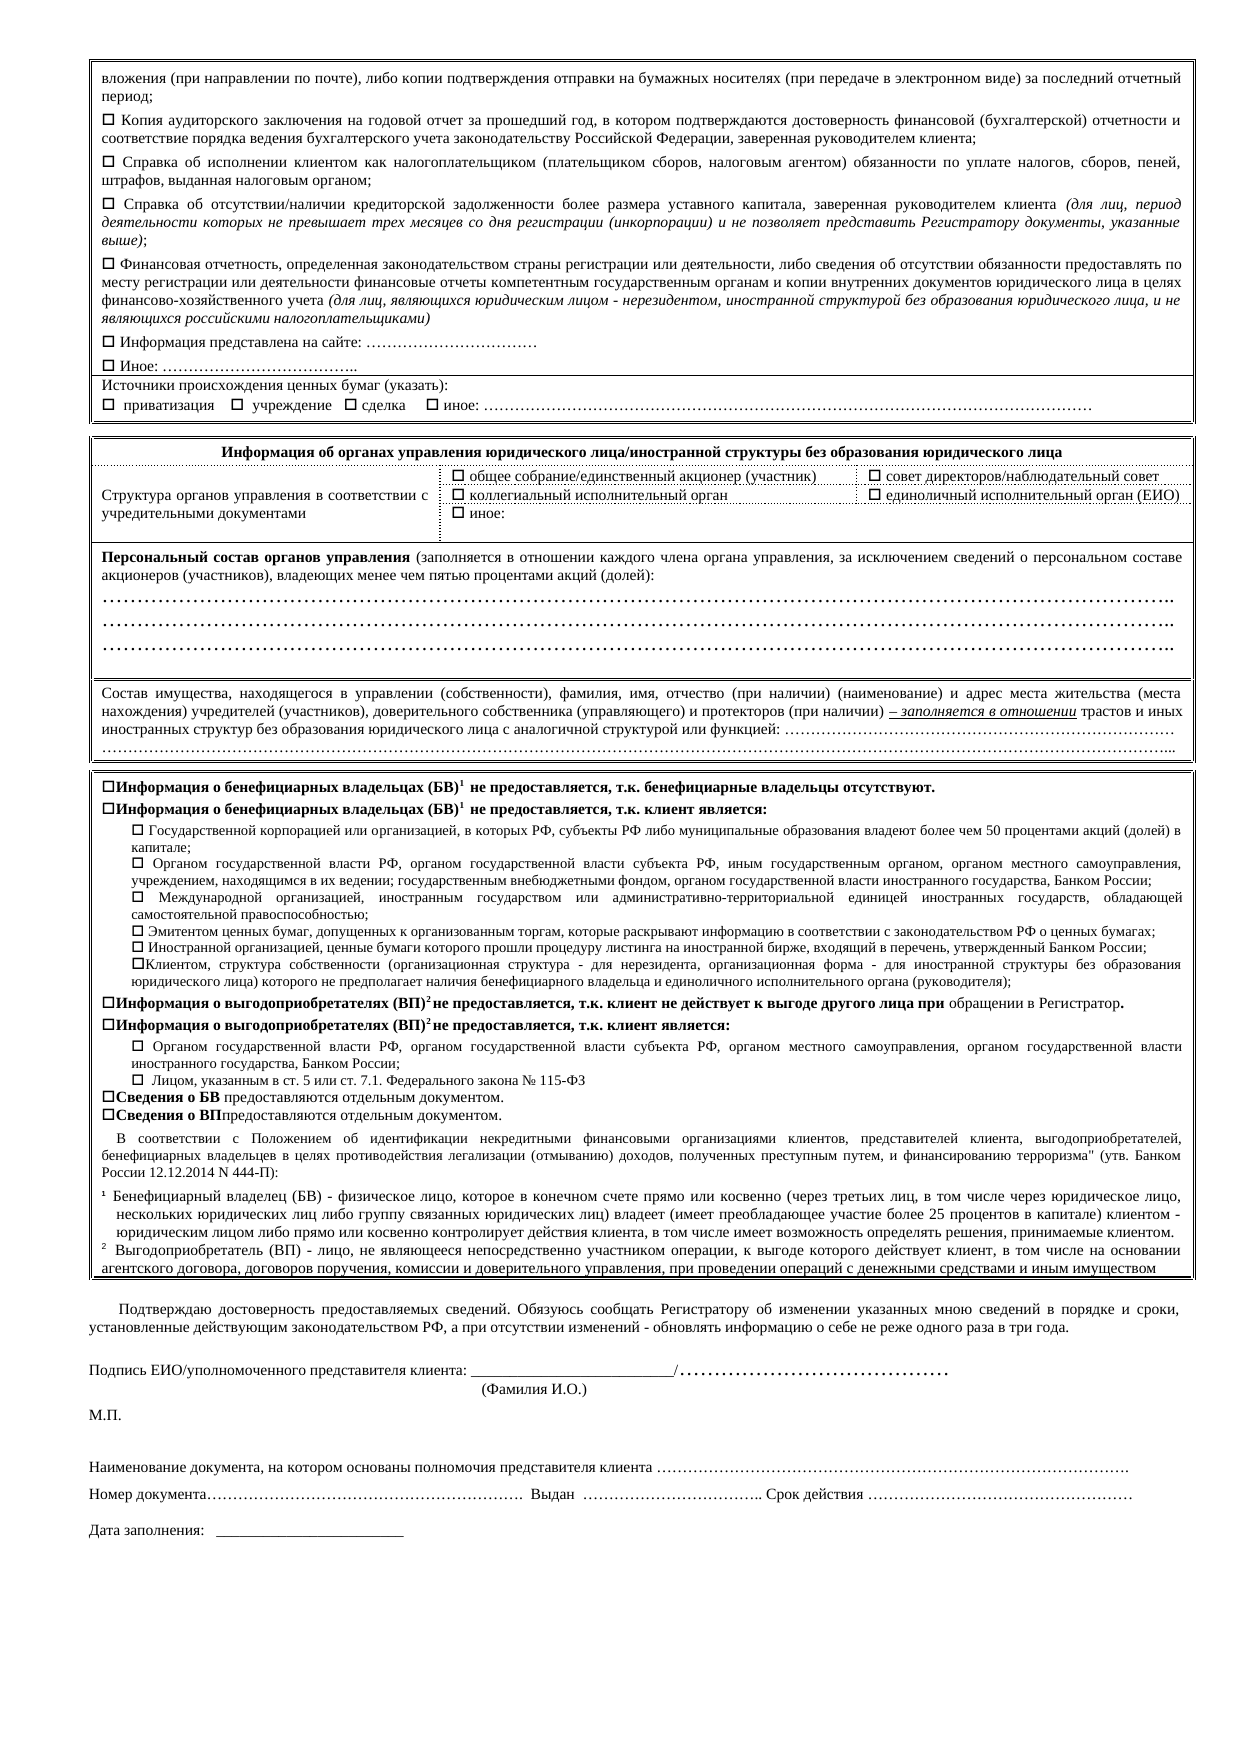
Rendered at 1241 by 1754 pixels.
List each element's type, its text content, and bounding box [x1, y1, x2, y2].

table_cell Источники происхождения ценных бумаг (указать): приватизация учреждение сделка иное: ……………………………………………………………………………………………………… [92, 376, 1193, 421]
text Подпись ЕИО/уполномоченного представителя клиента: __________________________/………………………………… [89, 1356, 1152, 1379]
text Номер документа……………………………………………………. Выдан …………………………….. Срок действия …………………………………………… [89, 1484, 1152, 1502]
table_cell Персональный состав органов управления (заполняется в отношении каждого члена органа управления, за исключением сведений о персональном составе акционеров (участников), владеющих менее чем пятью процентами акций (долей): ……………………………………………………………………………………………………………………………………….. ……………………………………………………………………………………………………………………………………….. ……………………………………………………………………………………………………………………………………….. [92, 543, 1193, 677]
table_cell Состав имущества, находящегося в управлении (собственности), фамилия, имя, отчество (при наличии) (наименование) и адрес места жительства (места нахождения) учредителей (участников), доверительного собственника (управляющего) и протекторов (при наличии) – заполняется в отношении трастов и иных иностранных структур без образования юридического лица с аналогичной структурой или функцией: ………………………………………………………………… ……………………………………………………………………………………………………………………………………………………………………………………... [92, 678, 1193, 760]
table_cell Информация о бенефициарных владельцах (БВ)1 не предоставляется, т.к. бенефициарные владельцы отсутствуют. Информация о бенефициарных владельцах (БВ)1 не предоставляется, т.к. клиент является: Государственной корпорацией или организацией, в которых РФ, субъекты РФ либо муниципальные образования владеют более чем 50 процентами акций (долей) в капитале; Органом государственной власти РФ, органом государственной власти субъекта РФ, иным государственным органом, органом местного самоуправления, учреждением, находящимся в их ведении; государственным внебюджетными фондом, органом государственной власти иностранного государства, Банком России; Международной организацией, иностранным государством или административно-территориальной единицей иностранных государств, обладающей самостоятельной правоспособностью; Эмитентом ценных бумаг, допущенных к организованным торгам, которые раскрывают информацию в соответствии с законодательством РФ о ценных бумагах; Иностранной организацией, ценные бумаги которого прошли процедуру листинга на иностранной бирже, входящий в перечень, утвержденный Банком России; Клиентом, структура собственности (организационная структура - для нерезидента, организационная форма - для иностранной структуры без образования юридического лица) которого не предполагает наличия бенефициарного владельца и единоличного исполнительного органа (руководителя); Информация о выгодоприобретателях (ВП)2 не предоставляется, т.к. клиент не действует к выгоде другого лица при обращении в Регистратор. Информация о выгодоприобретателях (ВП)2 не предоставляется, т.к. клиент является: Органом государственной власти РФ, органом государственной власти субъекта РФ, органом местного самоуправления, органом государственной власти иностранного государства, Банком России; Лицом, указанным в ст. 5 или ст. 7.1. Федерального закона № 115-ФЗ Сведения о БВ предоставляются отдельным документом. Сведения о ВПпредоставляются отдельным документом. В соответствии с Положением об идентификации некредитными финансовыми организациями клиентов, представителей клиента, выгодоприобретателей, бенефициарных владельцев в целях противодействия легализации (отмыванию) доходов, полученных преступным путем, и финансированию терроризма" (утв. Банком России 12.12.2014 N 444-П): 1 Бенефициарный владелец (БВ) - физическое лицо, которое в конечном счете прямо или косвенно (через третьих лиц, в том числе через юридическое лицо, нескольких юридических лиц либо группу связанных юридических лиц) владеет (имеет преобладающее участие более 25 процентов в капитале) клиентом - юридическим лицом либо прямо или косвенно контролирует действия клиента, в том числе имеет возможность определять решения, принимаемые клиентом. 2 Выгодоприобретатель (ВП) - лицо, не являющееся непосредственно участником операции, к выгоде которого действует клиент, в том числе на основании агентского договора, договоров поручения, комиссии и доверительного управления, при проведении операций с денежными средствами и иным имуществом [90, 770, 1194, 1276]
table_cell Информация об органах управления юридического лица/иностранной структуры без образования юридического лица [90, 436, 1194, 465]
table_cell Структура органов управления в соответствии с учредительными документами [92, 465, 440, 542]
text (Фамилия И.О.) [89, 1379, 1152, 1397]
table_cell иное: [440, 503, 1193, 542]
table_cell единоличный исполнительный орган (ЕИО) [856, 484, 1193, 503]
text Наименование документа, на котором основаны полномочия представителя клиента ………………………………………………………………………………. [89, 1458, 1152, 1476]
table_cell [90, 421, 1194, 436]
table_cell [92, 62, 1193, 375]
table_cell совет директоров/наблюдательный совет [856, 465, 1193, 484]
table_cell [90, 760, 1194, 770]
table_cell [90, 1276, 1194, 1300]
text М.П. [89, 1406, 1152, 1424]
text Дата заполнения: ________________________ [89, 1520, 1152, 1538]
text Подтверждаю достоверность предоставляемых сведений. Обязуюсь сообщать Регистратору об изменении указанных мною сведений в порядке и сроки, установленные действующим законодательством РФ, а при отсутствии изменений - обновлять информацию о себе не реже одного раза в три года. [89, 1300, 1181, 1336]
table_cell коллегиальный исполнительный орган [440, 484, 856, 503]
table_cell общее собрание/единственный акционер (участник) [440, 465, 856, 484]
